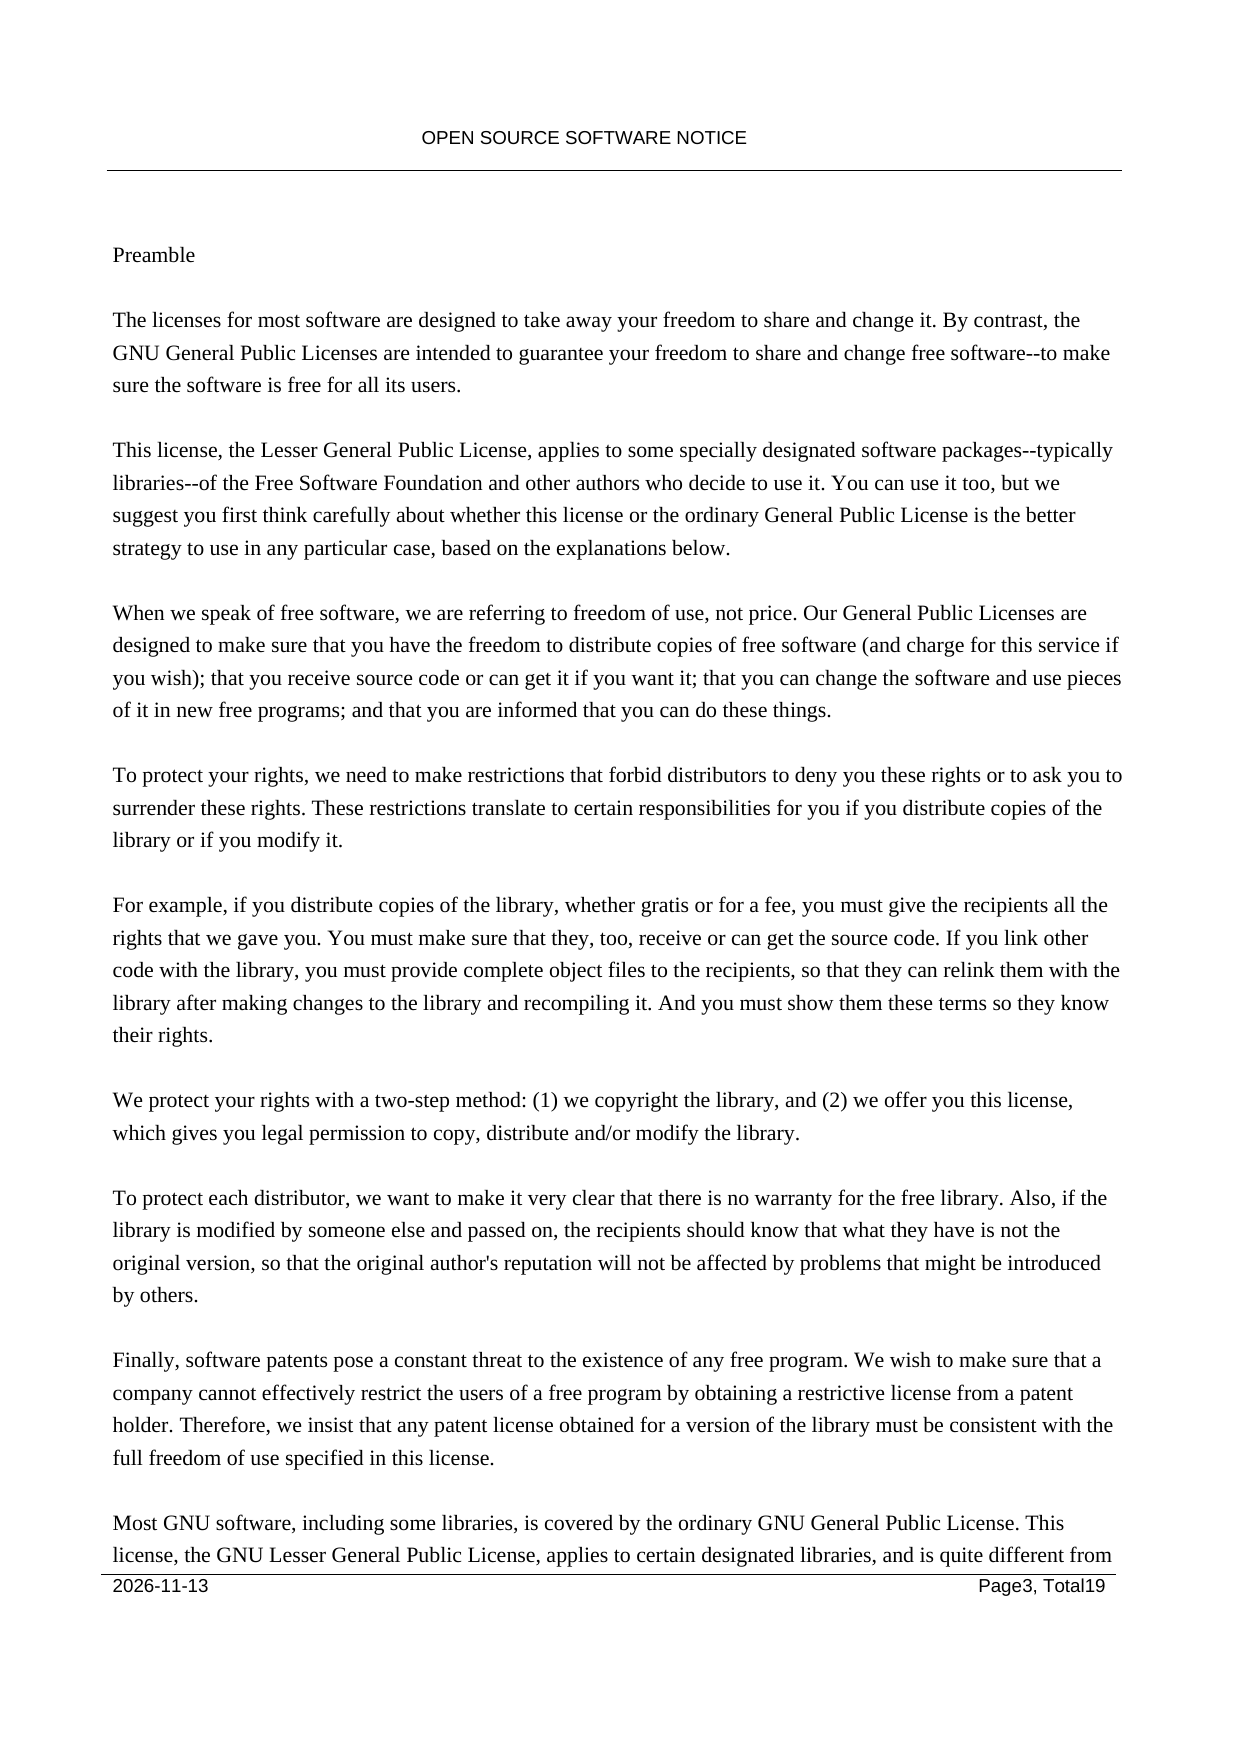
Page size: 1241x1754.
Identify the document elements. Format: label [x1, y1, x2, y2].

text [112, 206, 1128, 1571]
